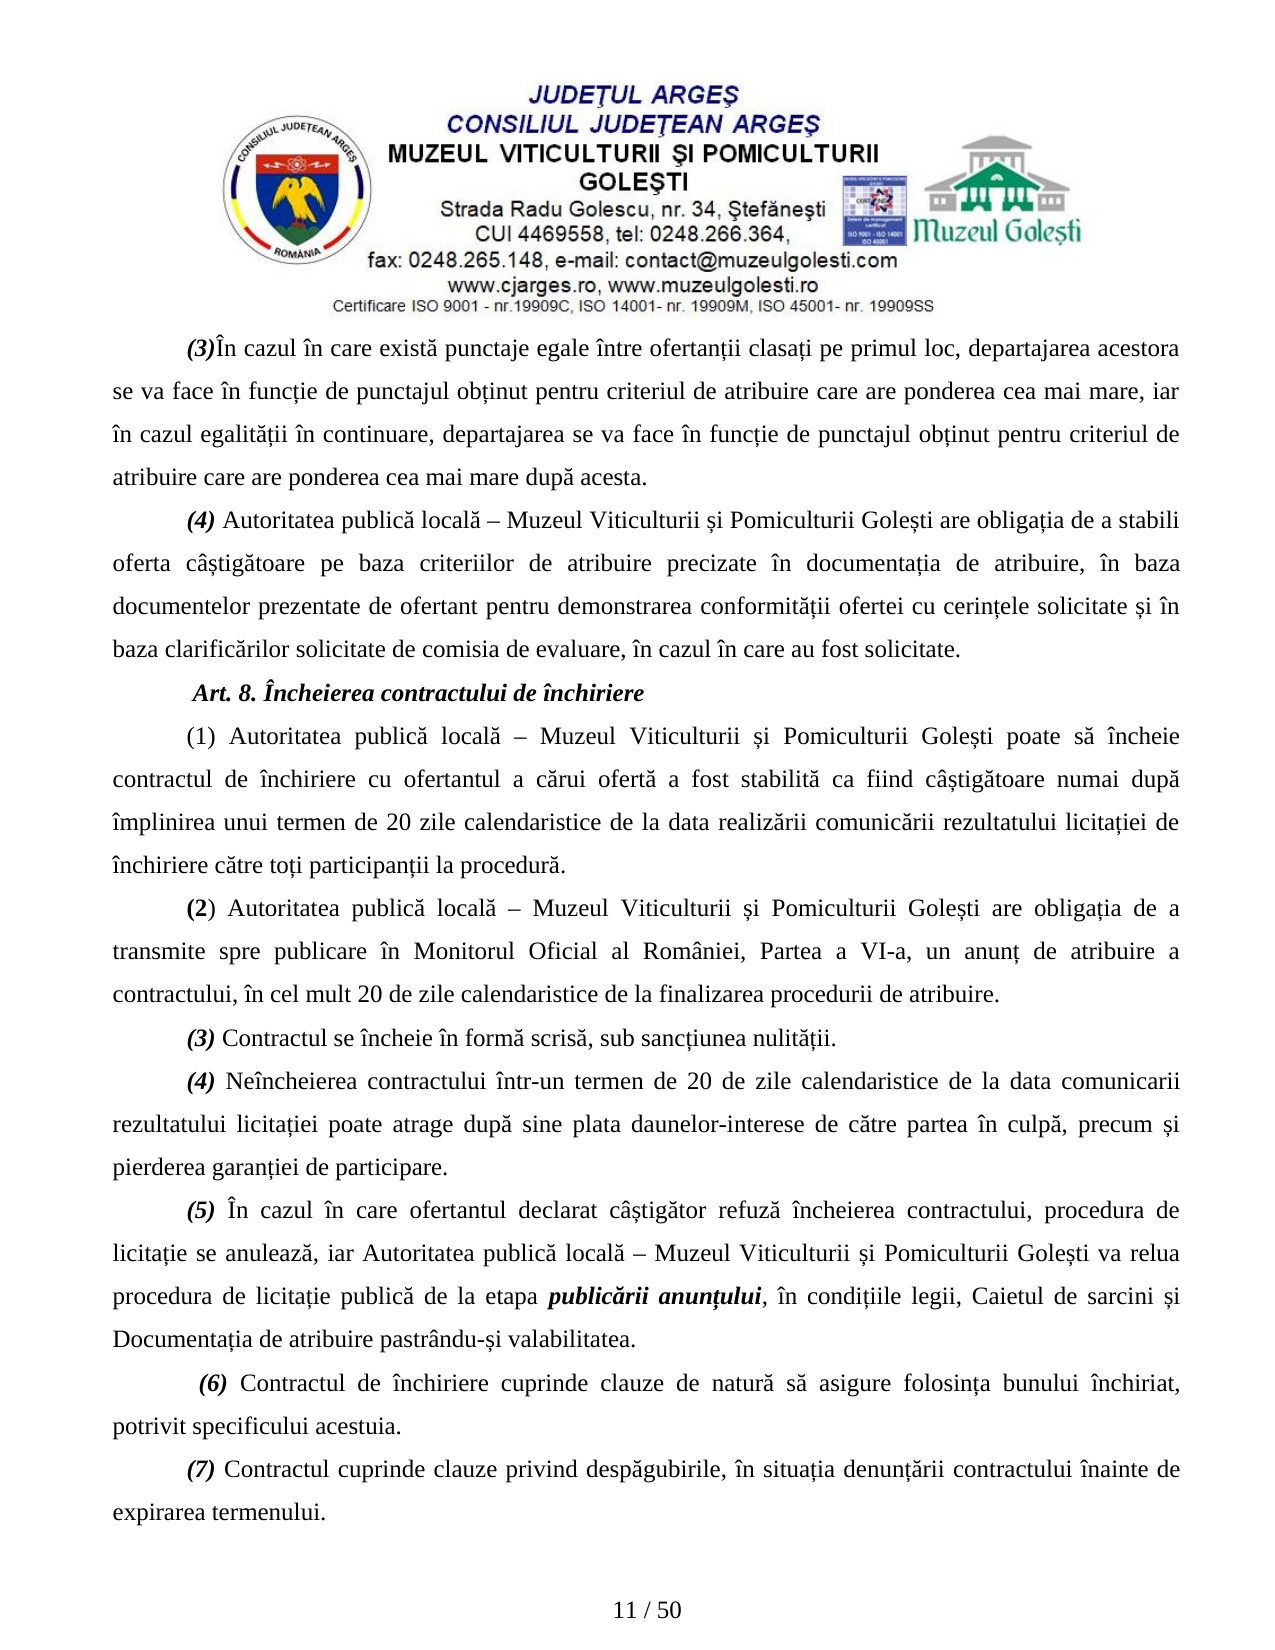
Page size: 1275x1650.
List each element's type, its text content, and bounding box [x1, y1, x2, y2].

text (1) Autoritatea publică locală – Muzeul Viticulturii și Pomiculturii Golești poate să încheie contractul de închiriere cu ofertantul a cărui ofertă a fost stabilită ca fiind câștigătoare numai după împlinirea unui termen de 20 zile calendaristice de la data realizării comunicării rezultatului licitației de închiriere către toți participanții la procedură. [112, 721, 1181, 879]
text Art. 8. Încheierea contractului de închiriere [112, 678, 1181, 706]
text (6) Contractul de închiriere cuprinde clauze de natură să asigure folosința bunului închiriat, potrivit specificului acestuia. [112, 1368, 1181, 1439]
text (3) Contractul se încheie în formă scrisă, sub sancțiunea nulității. [112, 1023, 1181, 1051]
text (5) În cazul în care ofertantul declarat câștigător refuză încheierea contractului, procedura de licitație se anulează, iar Autoritatea publică locală – Muzeul Viticulturii și Pomiculturii Golești va relua procedura de licitație publică de la etapa publicării anunțului, în condițiile legii, Caietul de sarcini și Documentația de atribuire pastrându-și valabilitatea. [112, 1195, 1181, 1353]
text (3)În cazul în care există punctaje egale între ofertanții clasați pe primul loc, departajarea acestora se va face în funcție de punctajul obținut pentru criteriul de atribuire care are ponderea cea mai mare, iar în cazul egalității în continuare, departajarea se va face în funcție de punctajul obținut pentru criteriul de atribuire care are ponderea cea mai mare după acesta. [112, 333, 1181, 491]
picture [176, 29, 1118, 333]
text (4) Autoritatea publică locală – Muzeul Viticulturii și Pomiculturii Golești are obligația de a stabili oferta câștigătoare pe baza criteriilor de atribuire precizate în documentația de atribuire, în baza documentelor prezentate de ofertant pentru demonstrarea conformității ofertei cu cerințele solicitate și în baza clarificărilor solicitate de comisia de evaluare, în cazul în care au fost solicitate. [112, 505, 1181, 663]
text (4) Neîncheierea contractului într-un termen de 20 de zile calendaristice de la data comunicarii rezultatului licitației poate atrage după sine plata daunelor-interese de către partea în culpă, precum și pierderea garanției de participare. [112, 1066, 1181, 1181]
text (2) Autoritatea publică locală – Muzeul Viticulturii și Pomiculturii Golești are obligația de a transmite spre publicare în Monitorul Oficial al României, Partea a VI-a, un anunț de atribuire a contractului, în cel mult 20 de zile calendaristice de la finalizarea procedurii de atribuire. [112, 893, 1181, 1008]
text (7) Contractul cuprinde clauze privind despăgubirile, în situația denunțării contractului înainte de expirarea termenului. [112, 1454, 1181, 1526]
